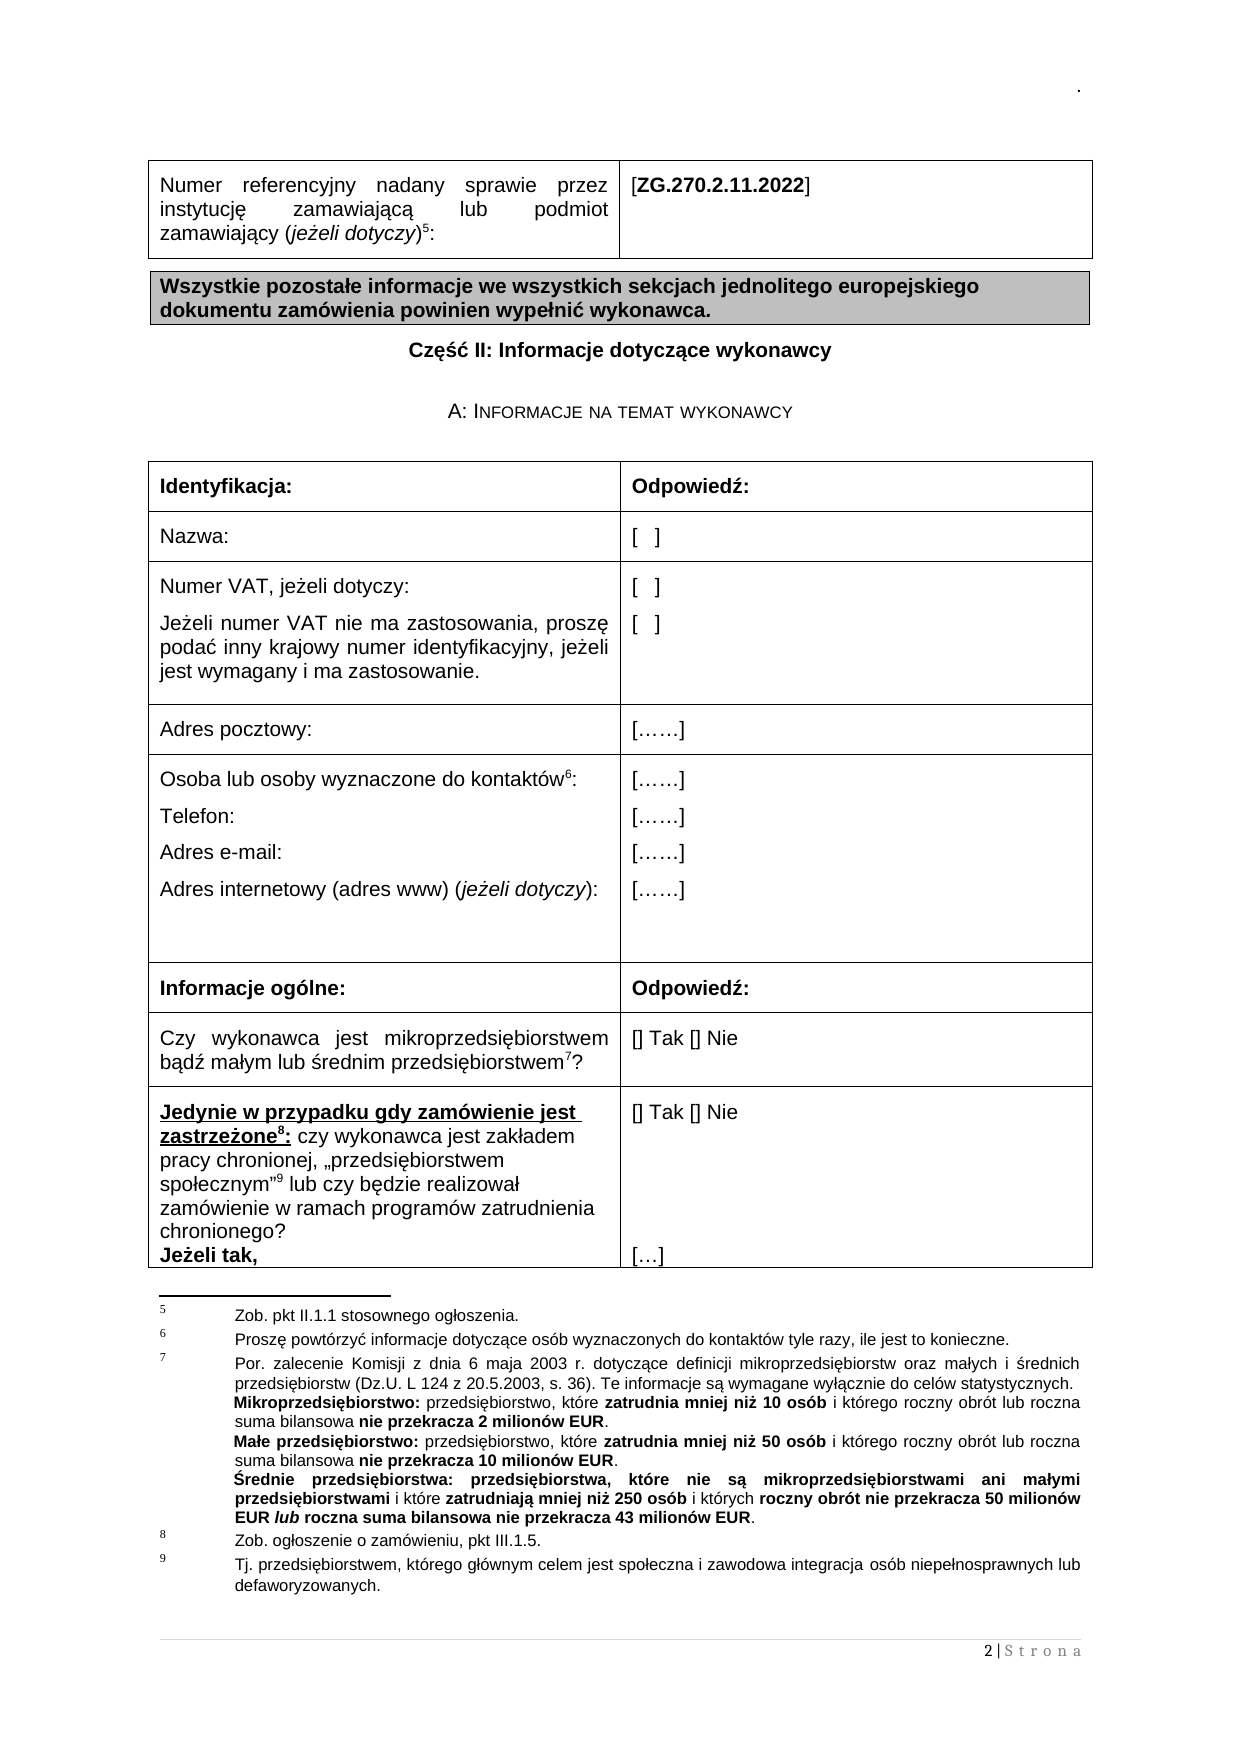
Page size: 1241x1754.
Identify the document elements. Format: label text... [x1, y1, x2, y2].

table_cell Numer VAT, jeżeli dotyczy: Jeżeli numer VAT nie ma zastosowania, proszę podać inny krajowy numer identyfikacyjny, jeżeli jest wymagany i ma zastosowanie. [149, 562, 620, 703]
table_cell Czy wykonawca jest mikroprzedsiębiorstwem bądź małym lub średnim przedsiębiorstwem? [149, 1013, 620, 1086]
table_cell [……] [621, 705, 1092, 753]
text Wszystkie pozostałe informacje we wszystkich sekcjach jednolitego europejskiego dokumentu zamówienia powinien wypełnić wykonawca. [151, 272, 1089, 324]
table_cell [621, 1087, 1092, 1267]
table_cell Nazwa: [149, 512, 620, 561]
table_cell [……] [……] [……] [……] [621, 755, 1092, 962]
table_cell [ZG.270.2.11.2022] [620, 161, 1092, 257]
table_cell Odpowiedź: [621, 963, 1092, 1012]
text Część II: Informacje dotyczące wykonawcy [159, 338, 1081, 362]
table_cell Adres pocztowy: [149, 705, 620, 753]
table_cell [ ] [621, 512, 1092, 561]
table_cell Osoba lub osoby wyznaczone do kontaktów: Telefon: Adres e-mail: Adres internetowy (adres www) (jeżeli dotyczy): [149, 755, 620, 962]
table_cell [149, 1087, 620, 1267]
table_cell [ ] [ ] [621, 562, 1092, 703]
table_header Odpowiedź: [621, 462, 1092, 511]
text A: Informacje na temat wykonawcy [159, 399, 1081, 423]
table_cell Informacje ogólne: [149, 963, 620, 1012]
table_cell [] Tak [] Nie [621, 1013, 1092, 1086]
table_header Identyfikacja: [149, 462, 620, 511]
table_cell Numer referencyjny nadany sprawie przez instytucję zamawiającą lub podmiot zamawiający (jeżeli dotyczy): [149, 161, 619, 257]
